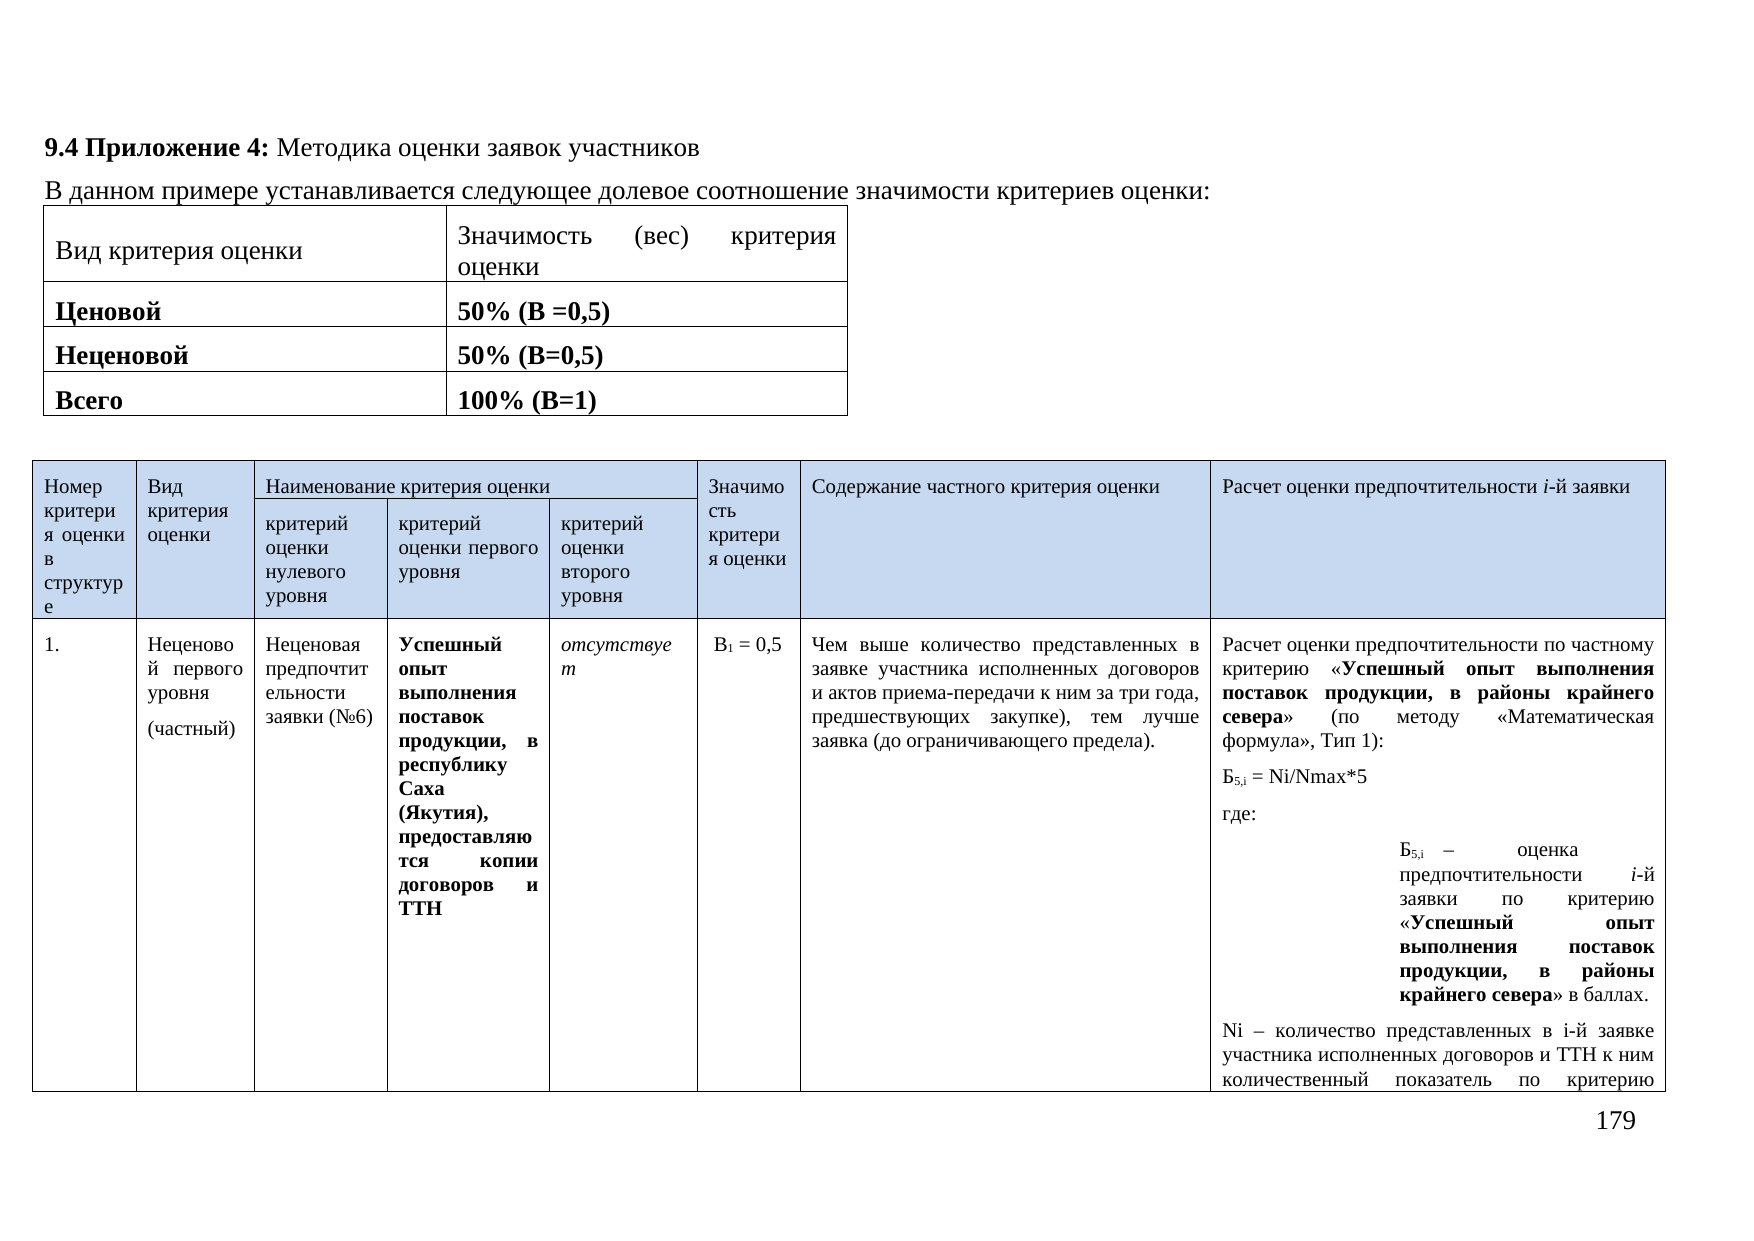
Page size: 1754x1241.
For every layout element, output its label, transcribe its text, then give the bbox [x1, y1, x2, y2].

text 9.4 Приложение 4: Методика оценки заявок участников [44, 131, 1636, 162]
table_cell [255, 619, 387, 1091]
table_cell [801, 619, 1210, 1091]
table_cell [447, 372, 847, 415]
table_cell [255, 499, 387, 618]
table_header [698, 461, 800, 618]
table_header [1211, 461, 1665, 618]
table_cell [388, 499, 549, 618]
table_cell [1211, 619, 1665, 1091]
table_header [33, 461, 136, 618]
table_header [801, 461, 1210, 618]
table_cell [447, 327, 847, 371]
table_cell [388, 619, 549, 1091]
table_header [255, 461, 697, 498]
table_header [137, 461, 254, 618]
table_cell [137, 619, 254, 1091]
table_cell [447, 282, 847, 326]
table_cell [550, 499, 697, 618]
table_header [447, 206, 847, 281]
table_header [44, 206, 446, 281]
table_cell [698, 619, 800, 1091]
text В данном примере устанавливается следующее долевое соотношение значимости критериев оценки: [44, 174, 1636, 205]
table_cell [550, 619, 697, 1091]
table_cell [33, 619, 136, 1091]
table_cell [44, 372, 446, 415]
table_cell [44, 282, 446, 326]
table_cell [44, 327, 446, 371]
